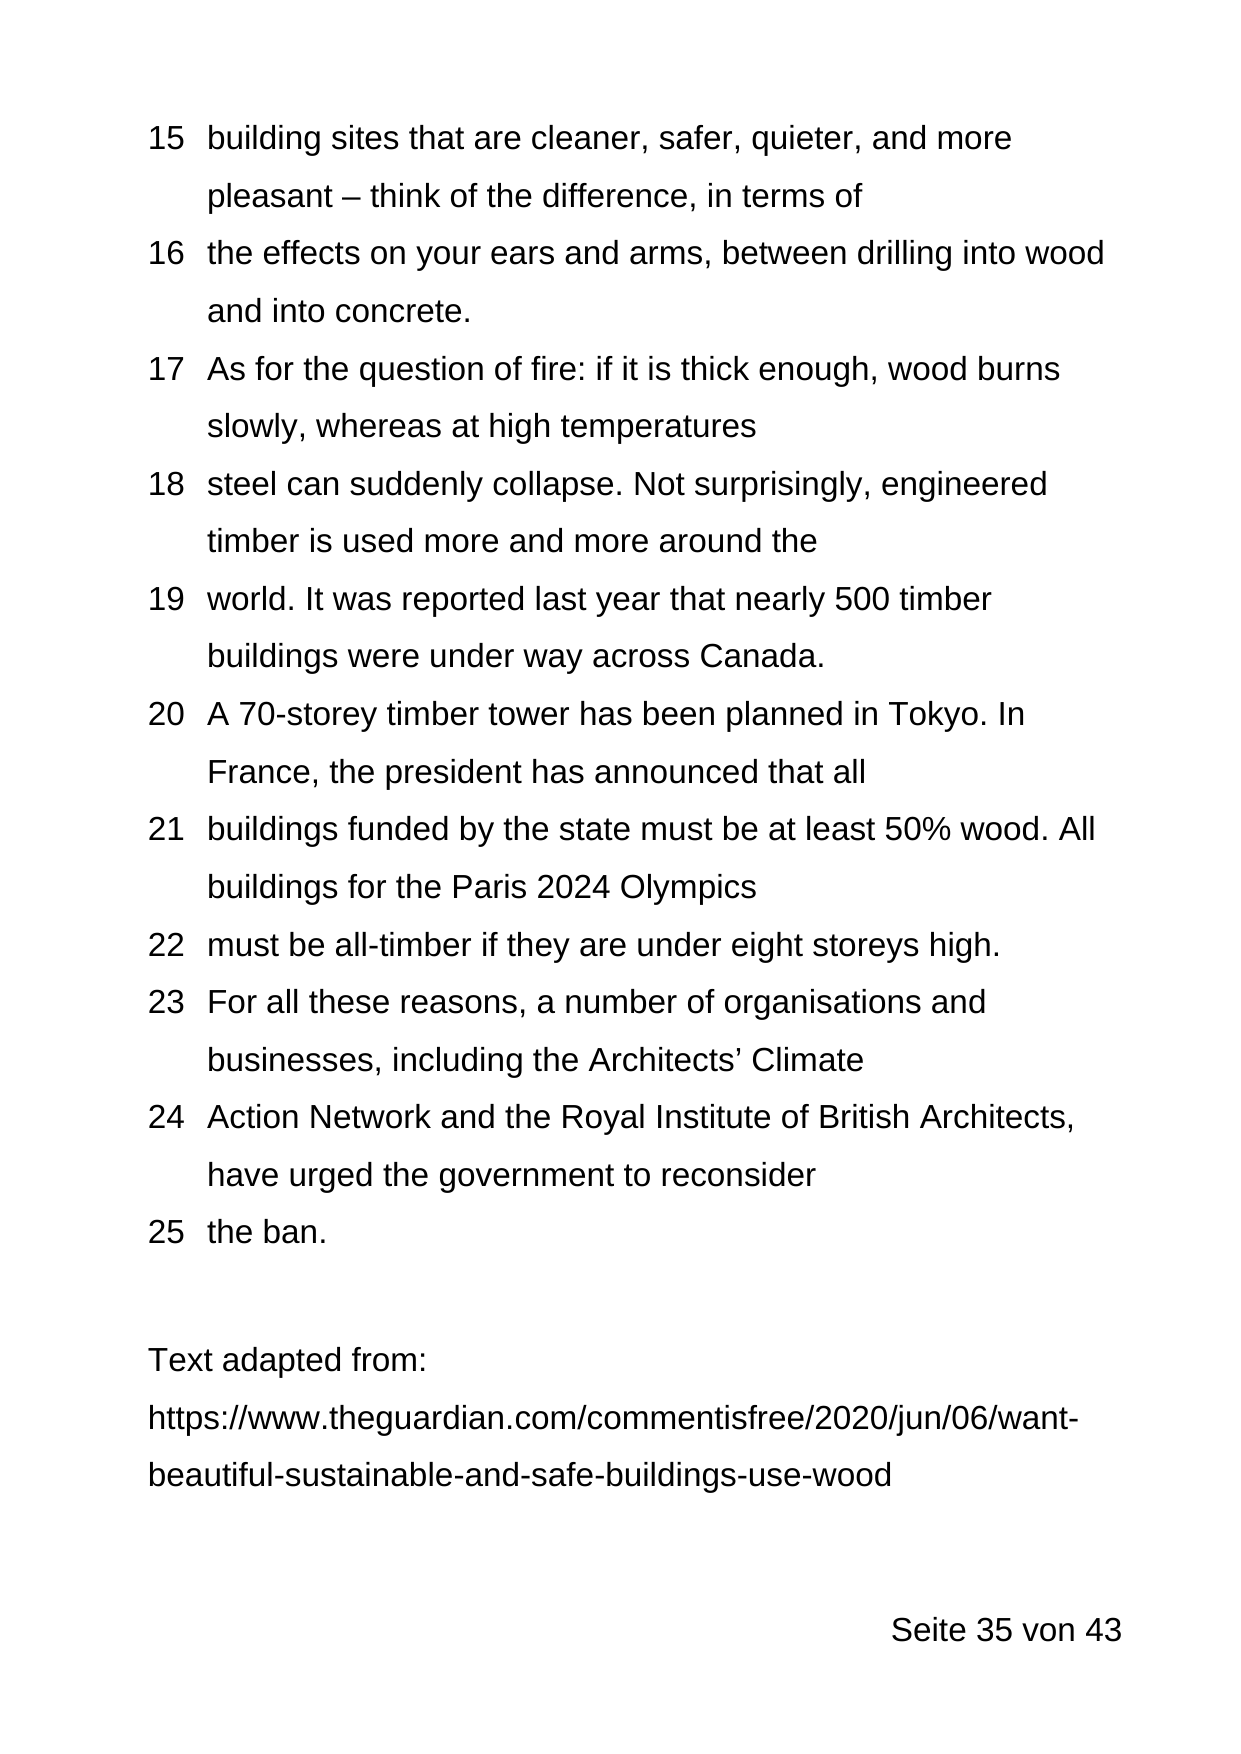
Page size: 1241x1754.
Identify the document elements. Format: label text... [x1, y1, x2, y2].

text Text adapted from: https://www.theguardian.com/commentisfree/2020/jun/06/want-beautiful-sustainable-and-safe-buildings-use-wood [148, 1340, 1122, 1494]
list 20 A 70-storey timber tower has been planned in Tokyo. In France, the president has announced that all [148, 694, 1122, 790]
list 18 steel can suddenly collapse. Not surprisingly, engineered timber is used more and more around the [148, 464, 1122, 560]
list 25 the ban. [148, 1213, 1122, 1251]
list 22 must be all-timber if they are under eight storeys high. [148, 924, 1122, 963]
list 24 Action Network and the Royal Institute of British Architects, have urged the government to reconsider [148, 1097, 1122, 1193]
list 23 For all these reasons, a number of organisations and businesses, including the Architects’ Climate [148, 982, 1122, 1078]
list 15 building sites that are cleaner, safer, quieter, and more pleasant – think of the difference, in terms of [148, 118, 1122, 214]
list 16 the effects on your ears and arms, between drilling into wood and into concrete. [148, 233, 1122, 329]
list 21 buildings funded by the state must be at least 50% wood. All buildings for the Paris 2024 Olympics [148, 809, 1122, 905]
list 19 world. It was reported last year that nearly 500 timber buildings were under way across Canada. [148, 579, 1122, 675]
list 17 As for the question of fire: if it is thick enough, wood burns slowly, whereas at high temperatures [148, 348, 1122, 444]
